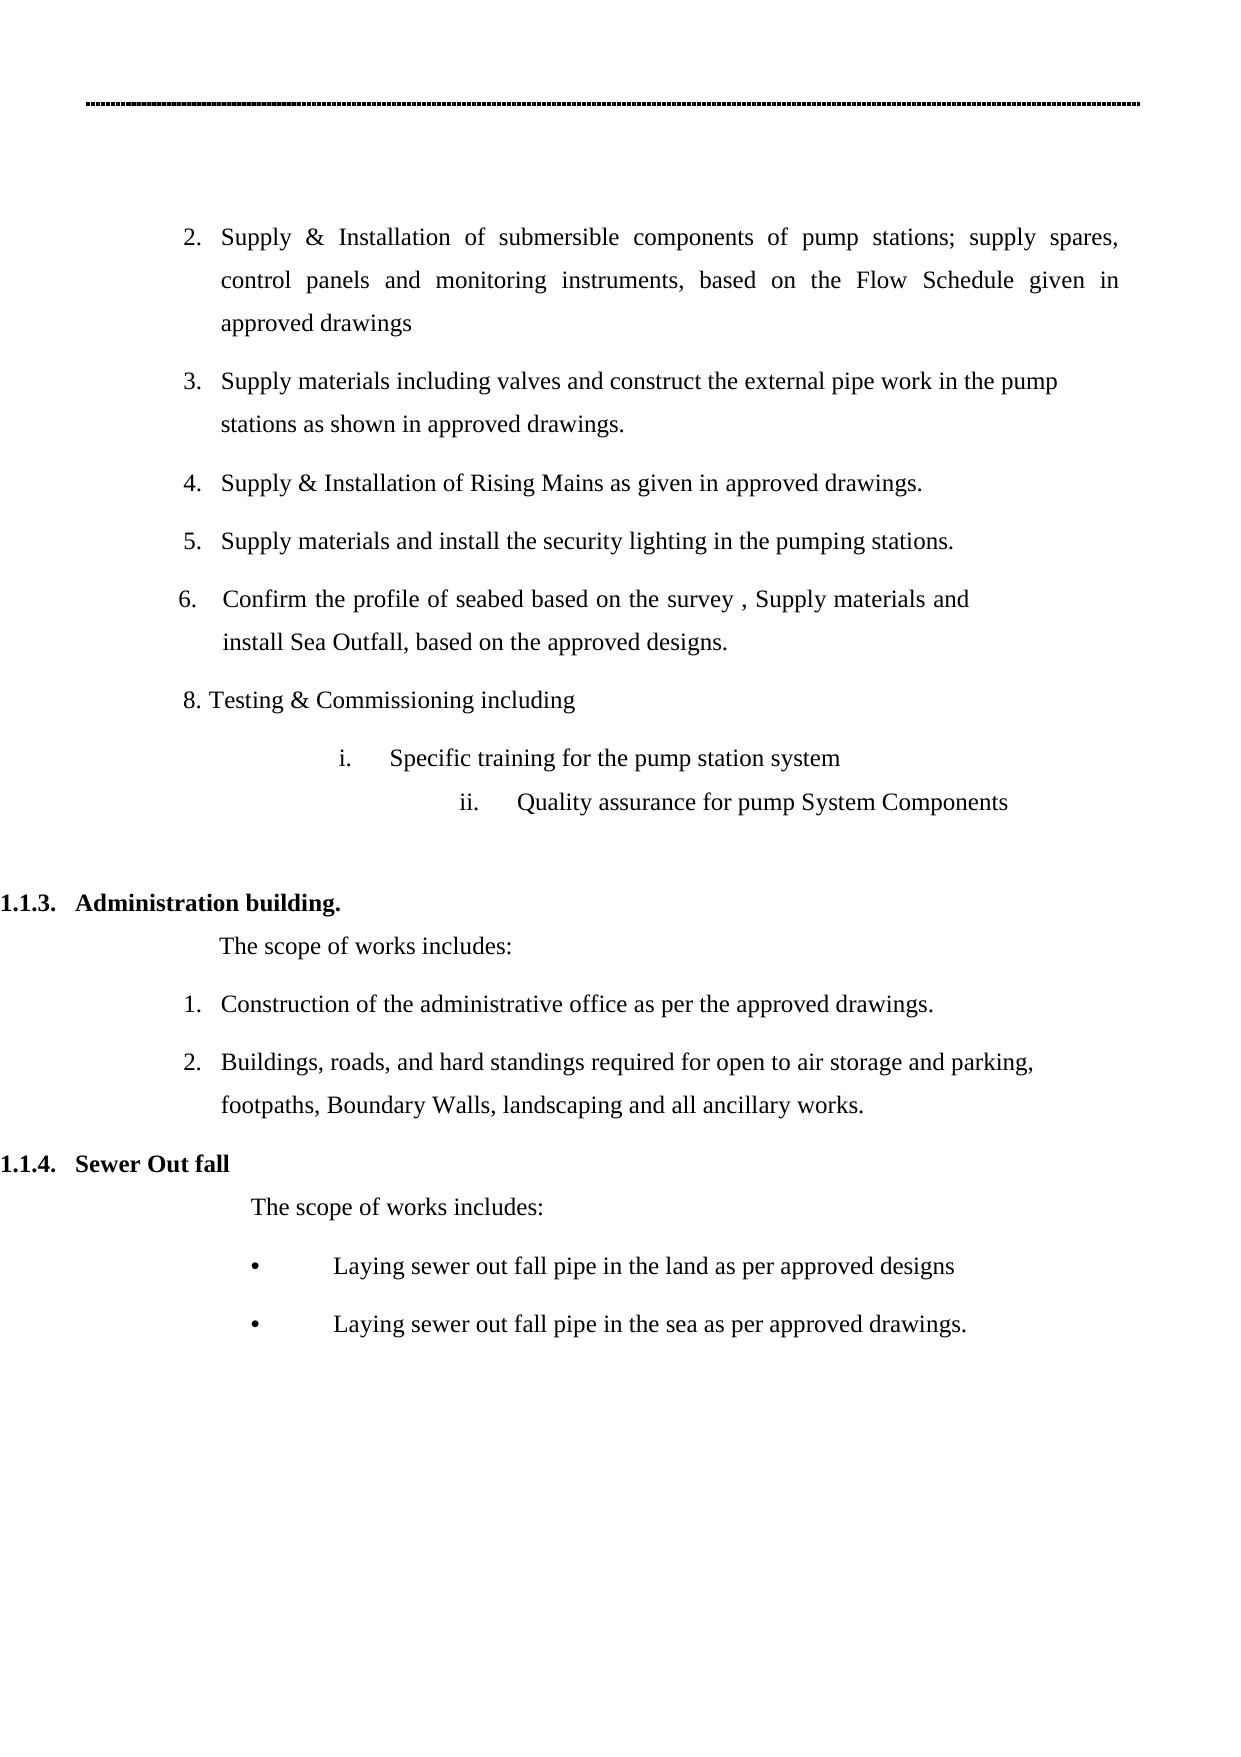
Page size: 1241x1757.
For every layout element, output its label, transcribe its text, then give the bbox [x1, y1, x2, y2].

text The scope of works includes: [219, 931, 1153, 960]
list Construction of the administrative office as per the approved drawings. [183, 989, 1153, 1018]
subtitle Sewer Out fall [0, 1149, 1153, 1178]
list Confirm the profile of seabed based on the survey , Supply materials and install Sea Outfall, based on the approved designs. [178, 584, 1038, 656]
list Supply & Installation of Rising Mains as given in approved drawings. [183, 468, 1153, 497]
list Supply & Installation of submersible components of pump stations; supply spares, control panels and monitoring instruments, based on the Flow Schedule given in approved drawings [183, 222, 1119, 337]
list Supply materials including valves and construct the external pipe work in the pump stations as shown in approved drawings. [183, 366, 1119, 438]
text The scope of works includes: [251, 1192, 1153, 1221]
list Buildings, roads, and hard standings required for open to air storage and parking, footpaths, Boundary Walls, landscaping and all ancillary works. [183, 1047, 1120, 1119]
list Laying sewer out fall pipe in the land as per approved designs [251, 1251, 1153, 1279]
list Laying sewer out fall pipe in the sea as per approved drawings. [251, 1309, 1153, 1337]
list Specific training for the pump station system [338, 743, 1153, 772]
list Supply materials and install the security lighting in the pumping stations. [183, 526, 1153, 555]
list Testing & Commissioning including [183, 686, 1153, 714]
list Quality assurance for pump System Components [331, 787, 1136, 815]
subtitle Administration building. [0, 888, 1153, 917]
picture [86, 102, 1141, 106]
